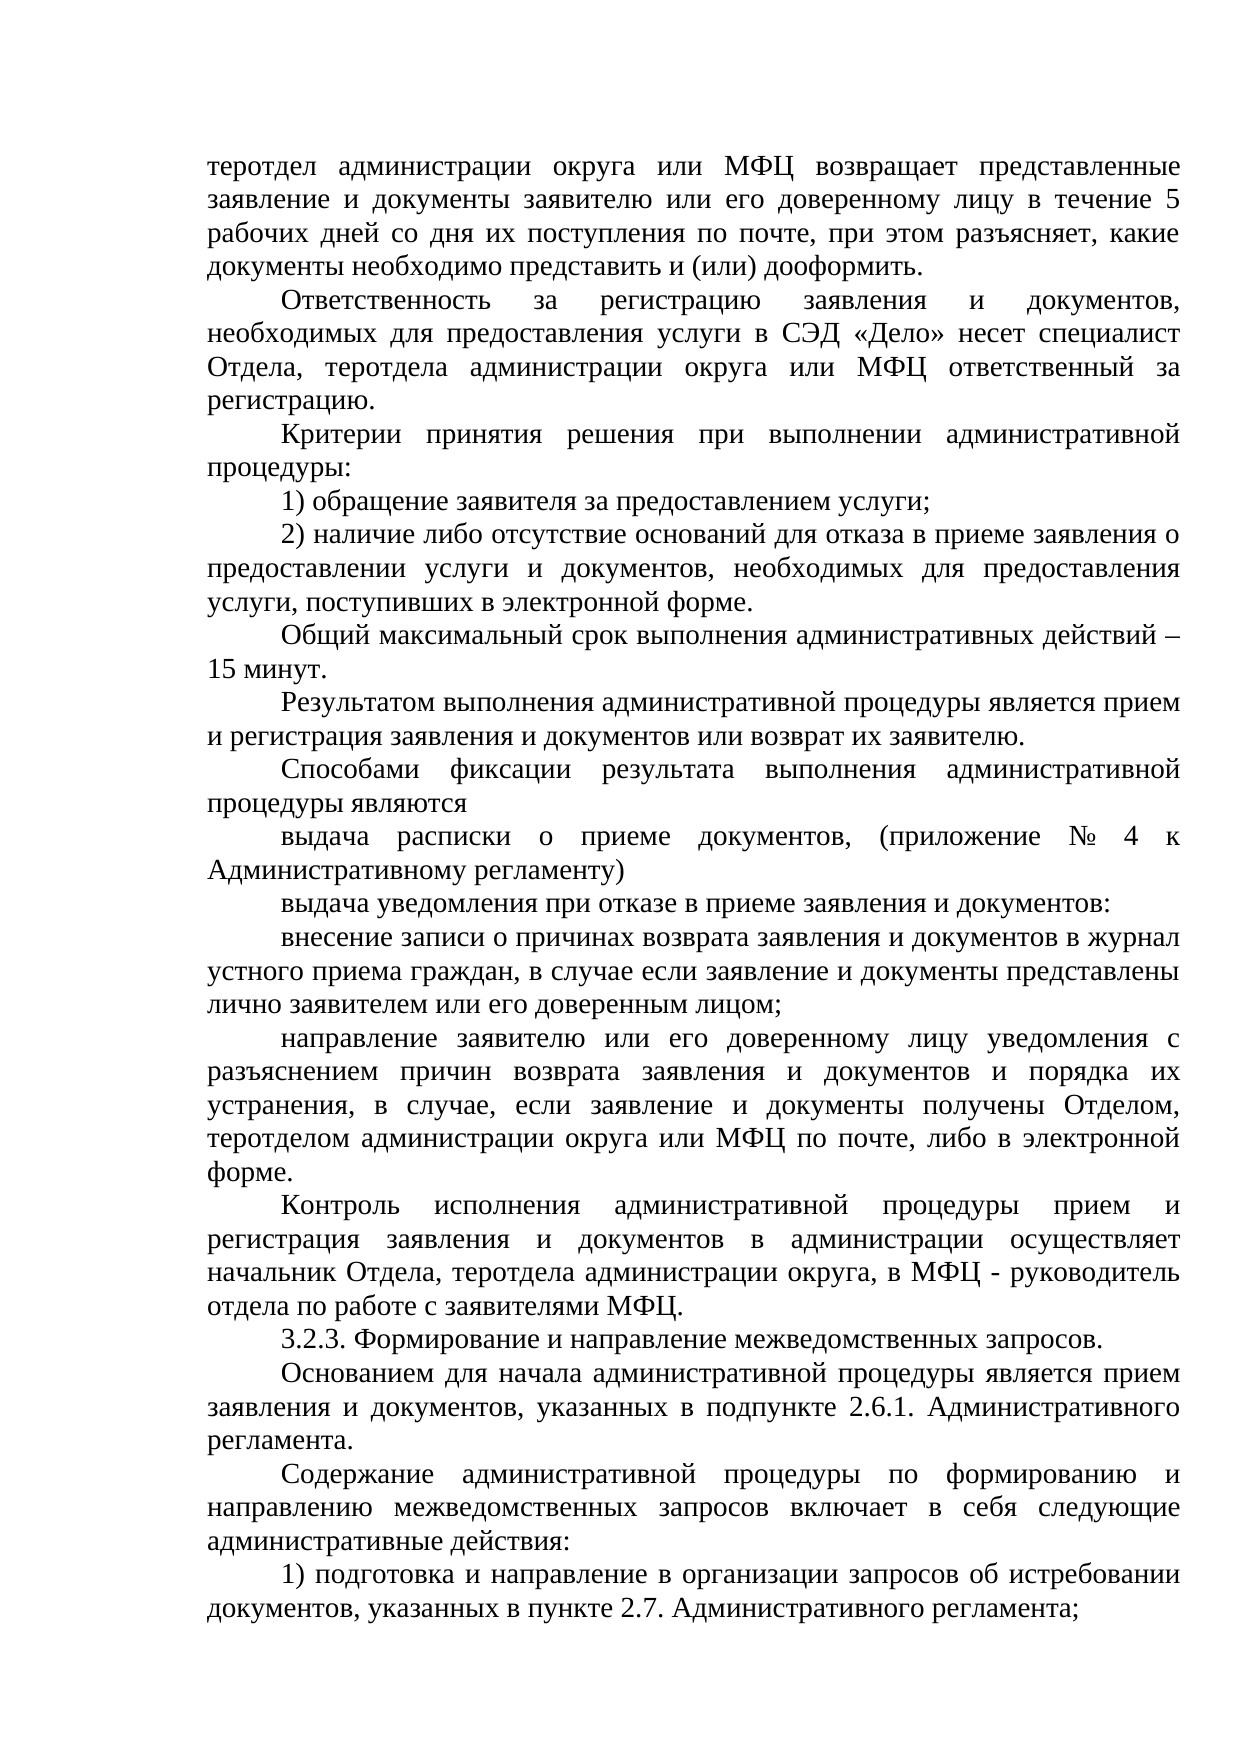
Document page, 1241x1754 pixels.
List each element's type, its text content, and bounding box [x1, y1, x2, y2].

text Контроль исполнения административной процедуры прием и регистрация заявления и документов в администрации осуществляет начальник Отдела, теротдела администрации округа, в МФЦ - руководитель отдела по работе с заявителями МФЦ. [207, 1187, 1181, 1322]
text Общий максимальный срок выполнения административных действий – 15 минут. [207, 617, 1181, 684]
text Содержание административной процедуры по формированию и направлению межведомственных запросов включает в себя следующие административные действия: [207, 1456, 1181, 1556]
text Результатом выполнения административной процедуры является прием и регистрация заявления и документов или возврат их заявителю. [207, 684, 1181, 751]
text 2) наличие либо отсутствие оснований для отказа в приеме заявления о предоставлении услуги и документов, необходимых для предоставления услуги, поступивших в электронной форме. [207, 517, 1181, 617]
text Способами фиксации результата выполнения административной процедуры являются [207, 751, 1181, 818]
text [207, 148, 1181, 282]
text Критерии принятия решения при выполнении административной процедуры: [207, 416, 1181, 483]
text 1) обращение заявителя за предоставлением услуги; [207, 483, 1181, 517]
text Ответственность за регистрацию заявления и документов, необходимых для предоставления услуги в СЭД «Дело» несет специалист Отдела, теротдела администрации округа или МФЦ ответственный за регистрацию. [207, 282, 1181, 416]
text выдача расписки о приеме документов, (приложение № 4 к Административному регламенту) [207, 818, 1181, 886]
text Основанием для начала административной процедуры является прием заявления и документов, указанных в подпункте 2.6.1. Административного регламента. [207, 1355, 1181, 1456]
text выдача уведомления при отказе в приеме заявления и документов: [207, 886, 1181, 919]
text направление заявителю или его доверенному лицу уведомления с разъяснением причин возврата заявления и документов и порядка их устранения, в случае, если заявление и документы получены Отделом, теротделом администрации округа или МФЦ по почте, либо в электронной форме. [207, 1020, 1181, 1187]
text 3.2.3. Формирование и направление межведомственных запросов. [207, 1322, 1181, 1355]
text 1) подготовка и направление в организации запросов об истребовании документов, указанных в пункте 2.7. Административного регламента; [207, 1556, 1181, 1623]
text внесение записи о причинах возврата заявления и документов в журнал устного приема граждан, в случае если заявление и документы представлены лично заявителем или его доверенным лицом; [207, 919, 1181, 1020]
